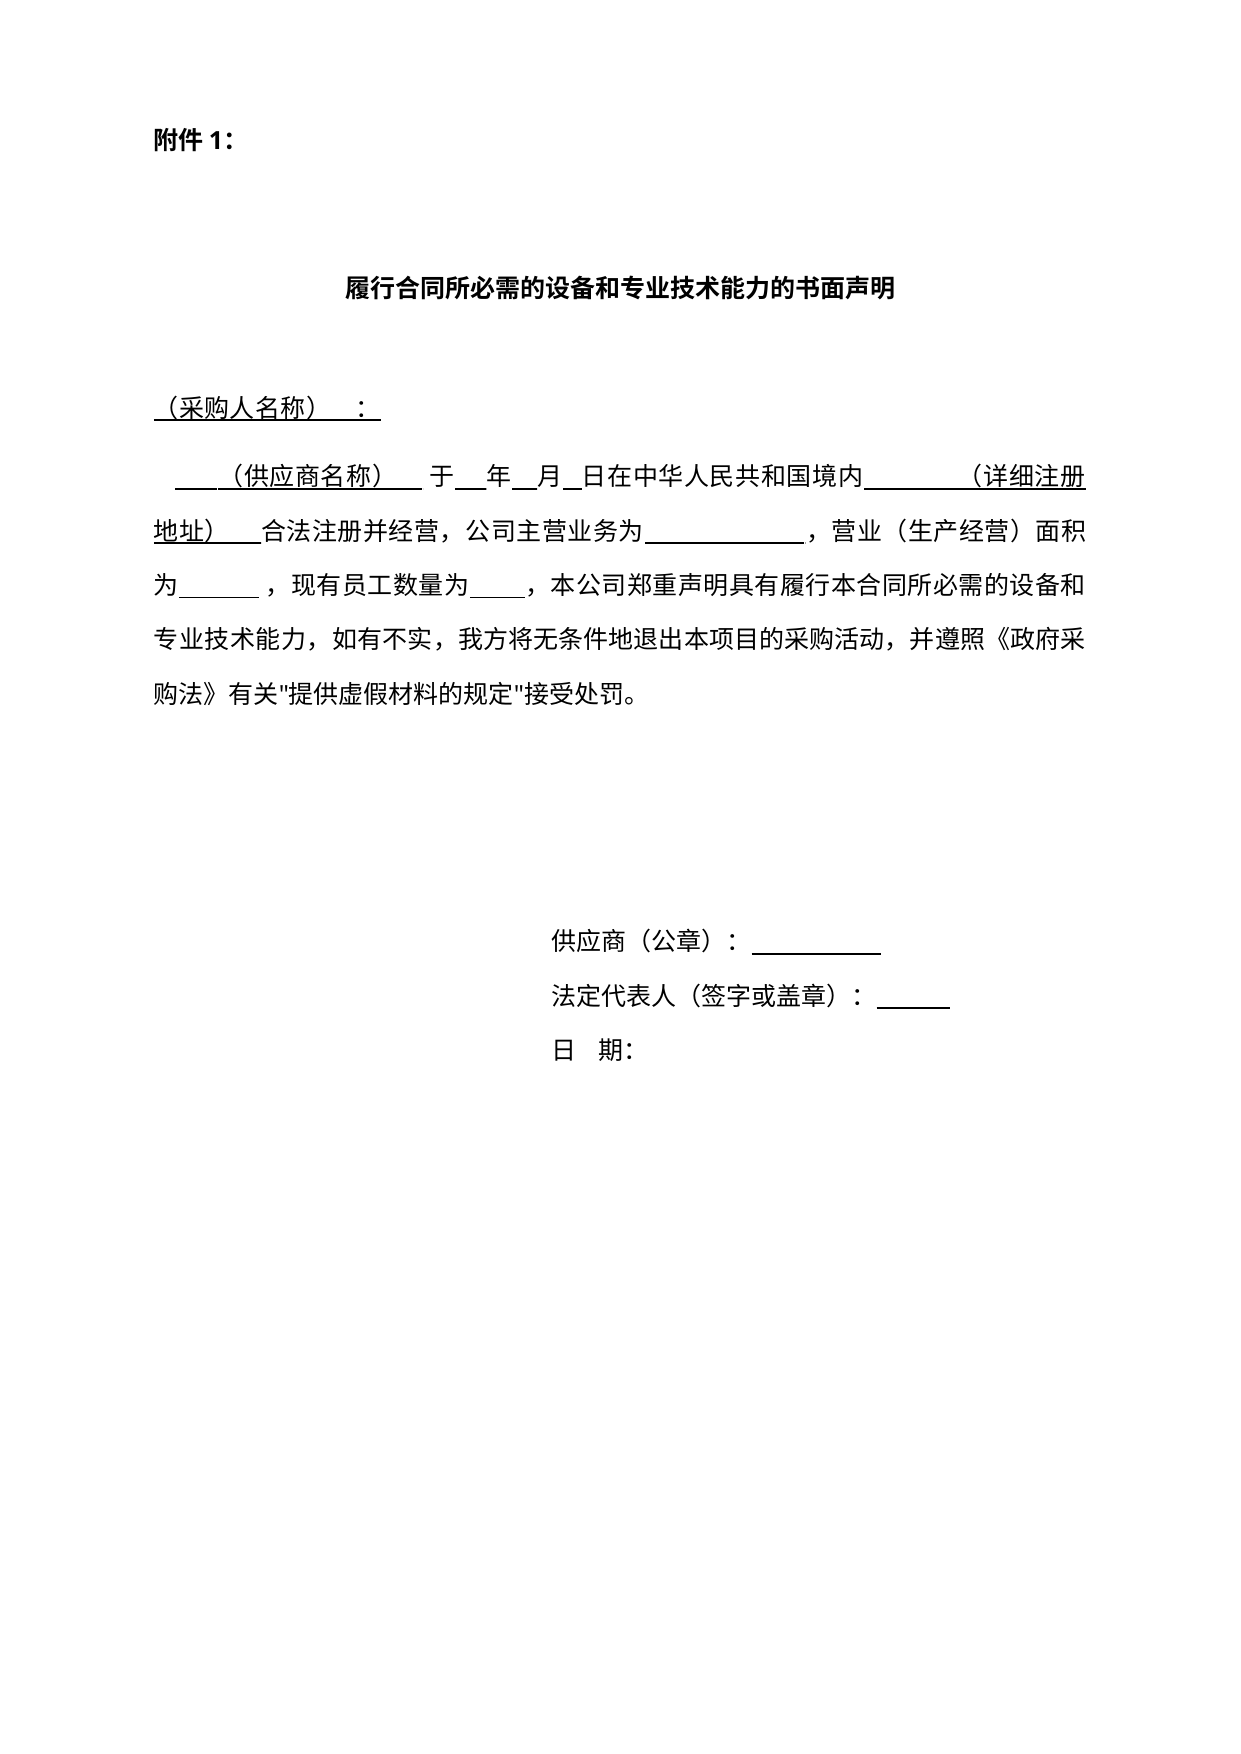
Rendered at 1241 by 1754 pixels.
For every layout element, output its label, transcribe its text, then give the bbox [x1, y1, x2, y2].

text 履行合同所必需的设备和专业技术能力的书面声明 [153, 268, 1087, 304]
text 法定代表人（签字或盖章）： [285, 976, 1087, 1012]
text （供应商名称） 于 年 月 日在中华人民共和国境内 （详细注册地址） 合法注册并经营，公司主营业务为 ，营业（生产经营）面积为 ，现有员工数量为 ，本公司郑重声明具有履行本合同所必需的设备和专业技术能力，如有不实，我方将无条件地退出本项目的采购活动，并遵照《政府采购法》有关"提供虚假材料的规定"接受处罚。 [153, 457, 1087, 755]
text 供应商（公章）： [285, 922, 1087, 958]
text 日 期： [285, 1031, 1087, 1067]
text （采购人名称） ： [153, 374, 1087, 439]
text 附件1： [153, 106, 1087, 171]
